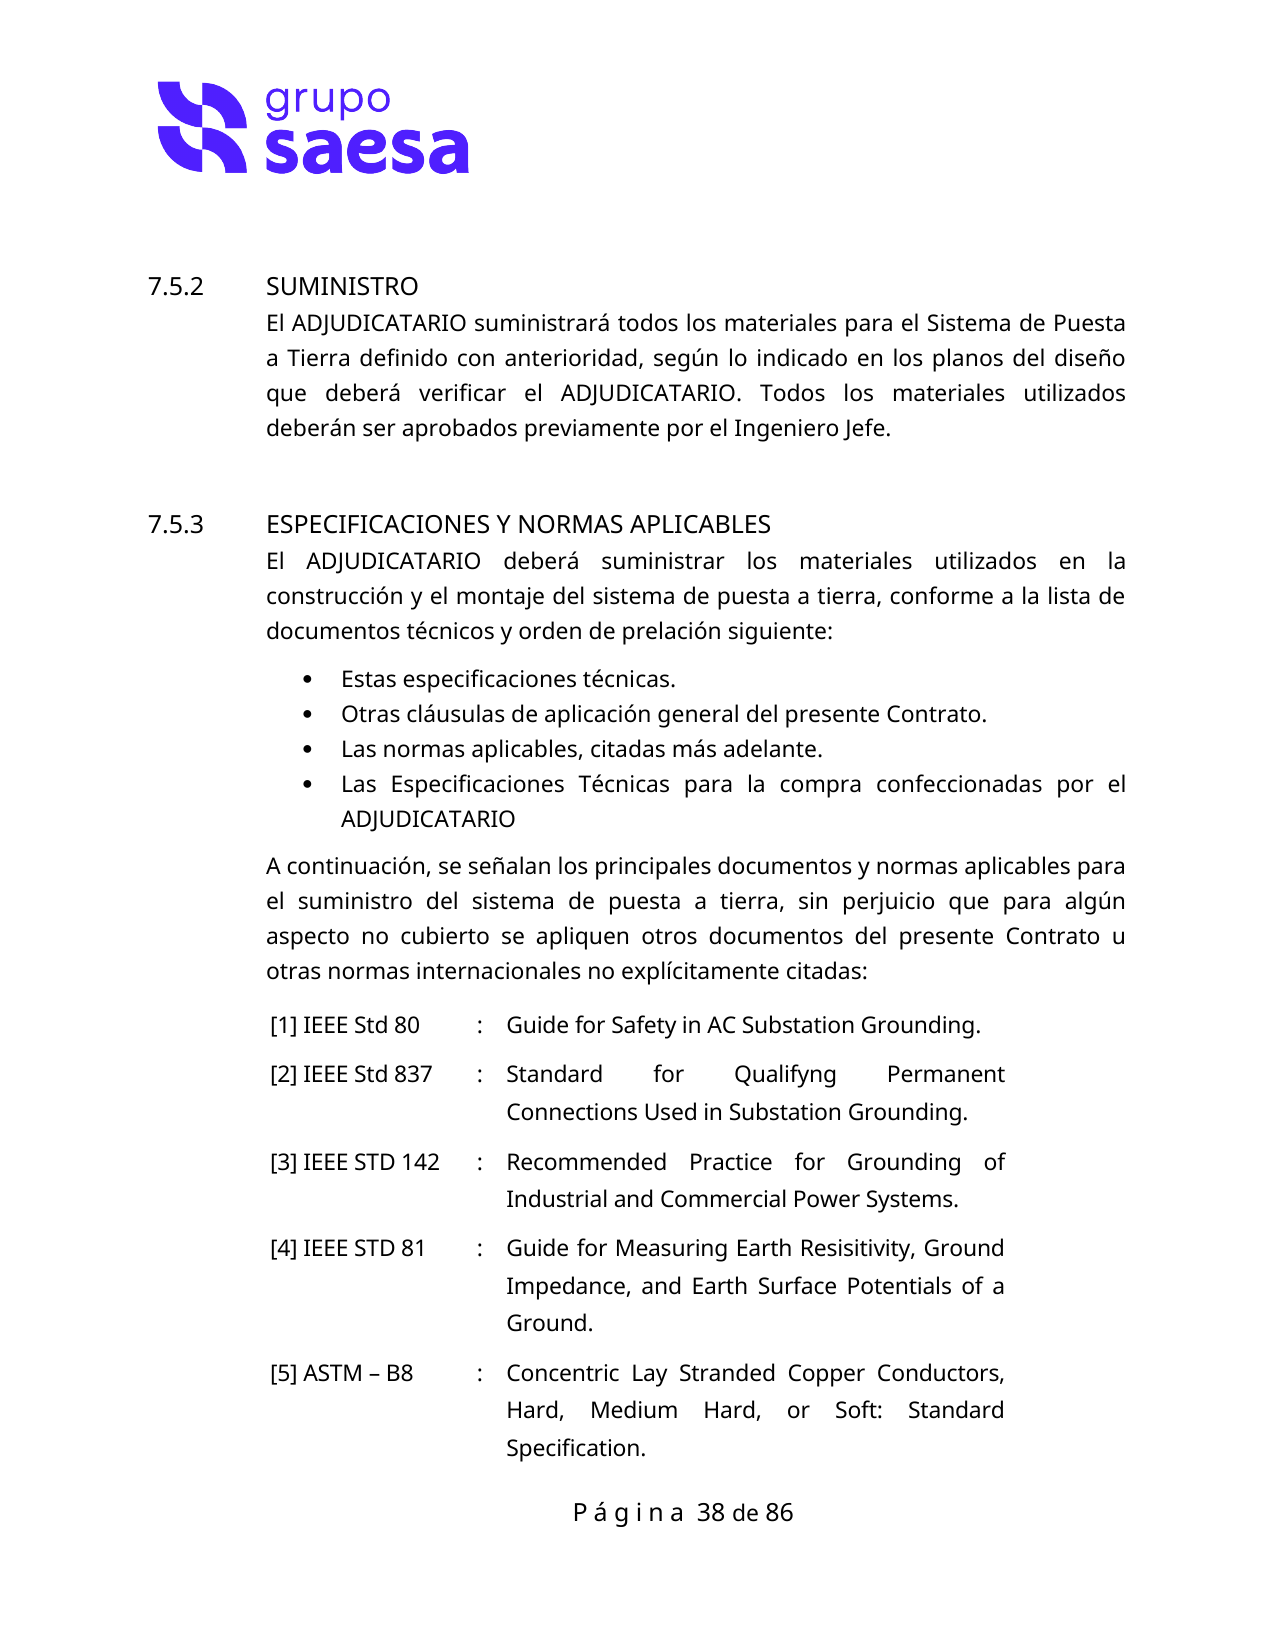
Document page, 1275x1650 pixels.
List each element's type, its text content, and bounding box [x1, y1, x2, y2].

list Las Especificaciones Técnicas para la compra confeccionadas por el ADJUDICATARIO [303, 768, 1127, 834]
text El ADJUDICATARIO deberá suministrar los materiales utilizados en la construcción y el montaje del sistema de puesta a tierra, conforme a la lista de documentos técnicos y orden de prelación siguiente: [266, 545, 1127, 646]
table_cell [5] ASTM – B8 [259, 1351, 465, 1475]
table_header [1] IEEE Std 80 [259, 1003, 465, 1052]
table_cell [3] IEEE STD 142 [259, 1139, 465, 1226]
table_cell : [465, 1226, 495, 1351]
table_cell Guide for Measuring Earth Resisitivity, Ground Impedance, and Earth Surface Potentials of a Ground. [495, 1226, 1017, 1351]
text El ADJUDICATARIO suministrará todos los materiales para el Sistema de Puesta a Tierra definido con anterioridad, según lo indicado en los planos del diseño que deberá verificar el ADJUDICATARIO. Todos los materiales utilizados deberán ser aprobados previamente por el Ingeniero Jefe. [266, 307, 1127, 443]
table_cell [4] IEEE STD 81 [259, 1226, 465, 1351]
subtitle SUMINISTRO [148, 269, 1127, 303]
picture [147, 73, 478, 177]
table_cell Concentric Lay Stranded Copper Conductors, Hard, Medium Hard, or Soft: Standard Specification. [495, 1351, 1017, 1475]
text A continuación, se señalan los principales documentos y normas aplicables para el suministro del sistema de puesta a tierra, sin perjuicio que para algún aspecto no cubierto se apliquen otros documentos del presente Contrato u otras normas internacionales no explícitamente citadas: [266, 850, 1127, 986]
table_cell Standard for Qualifyng Permanent Connections Used in Substation Grounding. [495, 1052, 1017, 1139]
table_header : [465, 1003, 495, 1052]
subtitle ESPECIFICACIONES Y NORMAS APLICABLES [148, 507, 1127, 541]
table_cell [2] IEEE Std 837 [259, 1052, 465, 1139]
table_header Guide for Safety in AC Substation Grounding. [495, 1003, 1017, 1052]
table_cell Recommended Practice for Grounding of Industrial and Commercial Power Systems. [495, 1139, 1017, 1226]
table_cell : [465, 1052, 495, 1139]
list Las normas aplicables, citadas más adelante. [303, 733, 1127, 764]
table_cell : [465, 1351, 495, 1475]
table_cell : [465, 1139, 495, 1226]
list Otras cláusulas de aplicación general del presente Contrato. [303, 698, 1127, 729]
list Estas especificaciones técnicas. [303, 663, 1127, 694]
